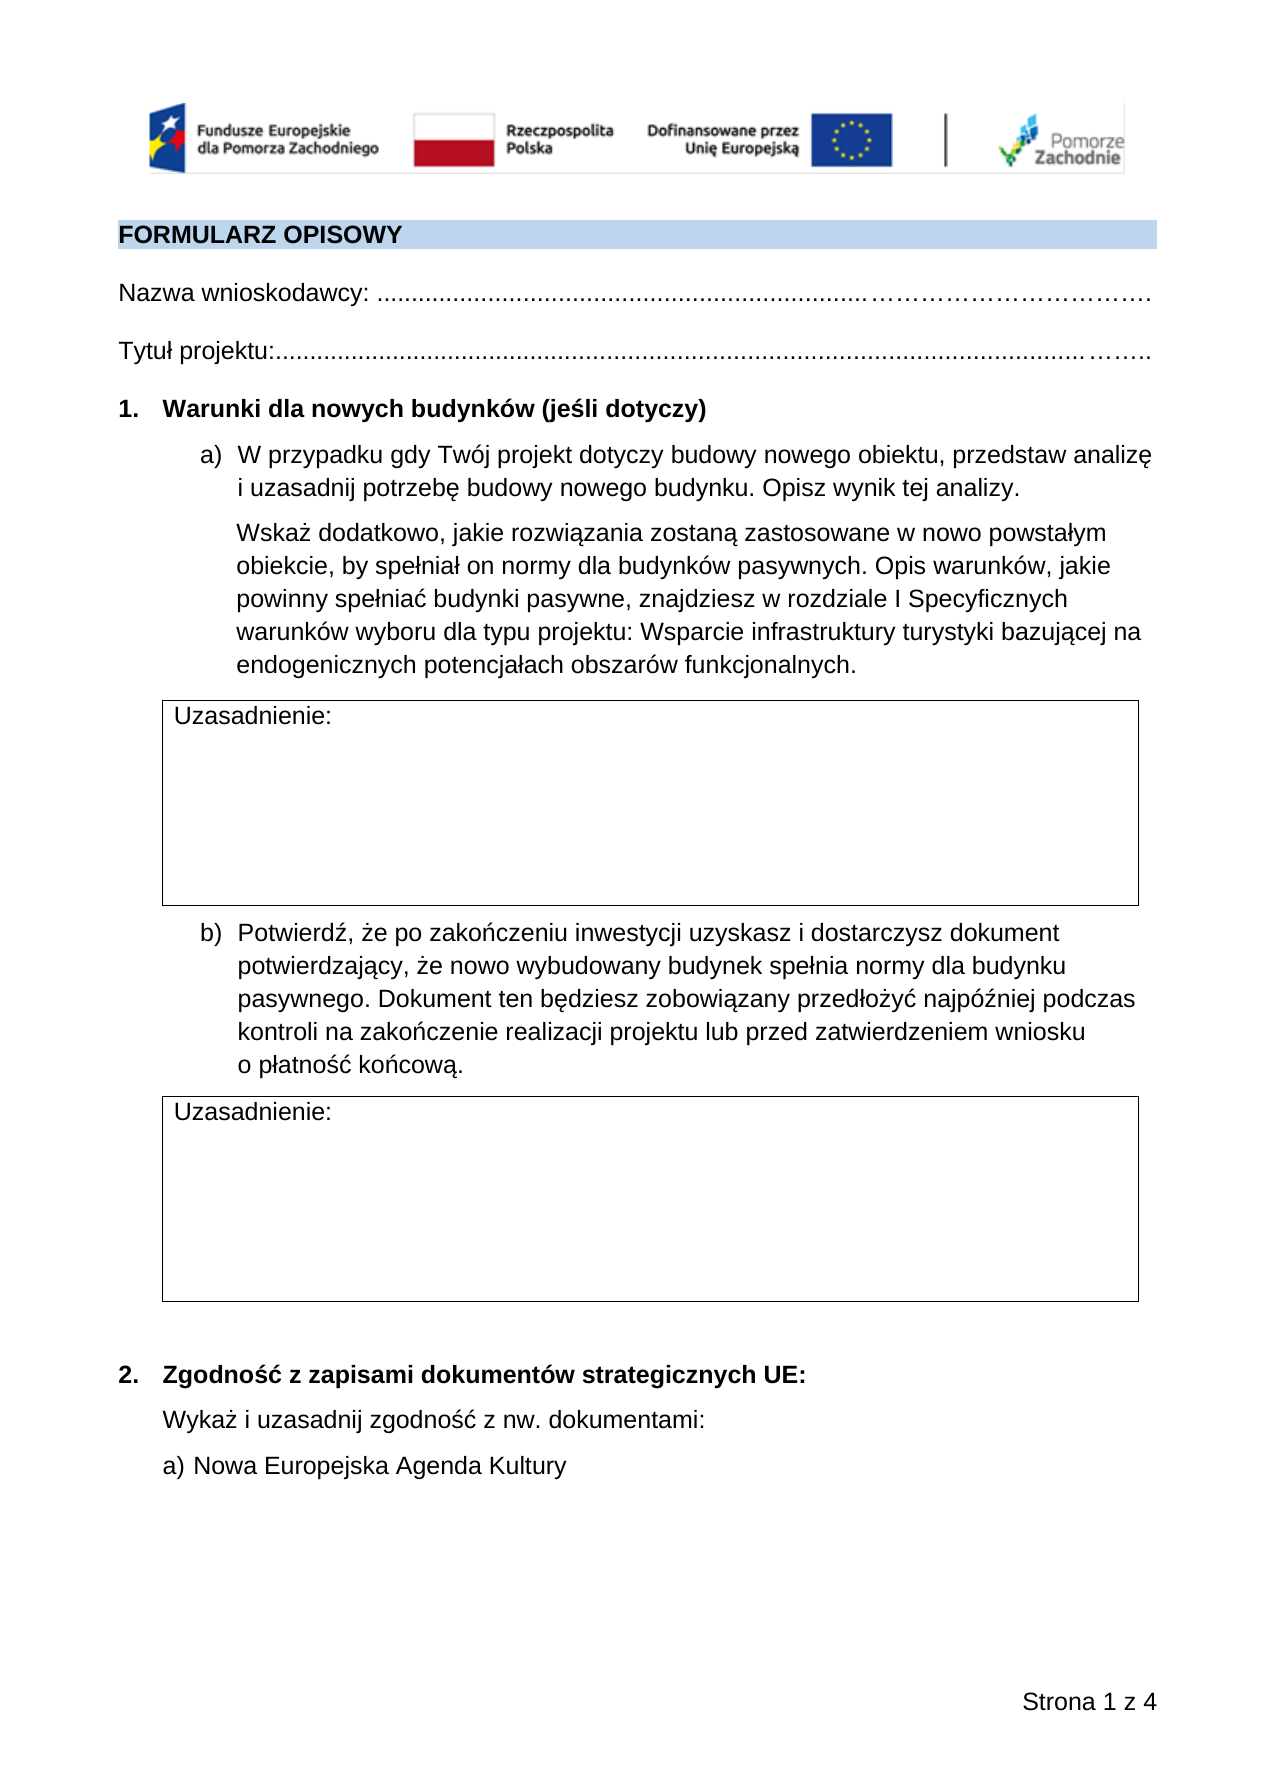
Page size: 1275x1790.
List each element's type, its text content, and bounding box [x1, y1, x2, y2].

list Zgodność z zapisami dokumentów strategicznych UE: [118, 1360, 1157, 1389]
text Wykaż i uzasadnij zgodność z nw. dokumentami: [162, 1405, 1157, 1434]
list Warunki dla nowych budynków (jeśli dotyczy) [118, 394, 1157, 423]
text Nazwa wnioskodawcy: ……………………………. [118, 278, 1157, 307]
list Nowa Europejska Agenda Kultury [162, 1451, 1157, 1480]
table_header Uzasadnienie: [163, 701, 1138, 905]
text FORMULARZ OPISOWY [118, 220, 1157, 249]
picture [149, 103, 1126, 175]
text Wskaż dodatkowo, jakie rozwiązania zostaną zastosowane w nowo powstałym obiekcie, by spełniał on normy dla budynków pasywnych. Opis warunków, jakie powinny spełniać budynki pasywne, znajdziesz w rozdziale I Specyficznych warunków wyboru dla typu projektu: Wsparcie infrastruktury turystyki bazującej na endogenicznych potencjałach obszarów funkcjonalnych. [236, 518, 1157, 679]
list W przypadku gdy Twój projekt dotyczy budowy nowego obiektu, przedstaw analizę i uzasadnij potrzebę budowy nowego budynku. Opisz wynik tej analizy. [200, 439, 1157, 501]
text Tytuł projektu: …….. [118, 336, 1157, 365]
list Potwierdź, że po zakończeniu inwestycji uzyskasz i dostarczysz dokument potwierdzający, że nowo wybudowany budynek spełnia normy dla budynku pasywnego. Dokument ten będziesz zobowiązany przedłożyć najpóźniej podczas kontroli na zakończenie realizacji projektu lub przed zatwierdzeniem wniosku o płatność końcową. [200, 918, 1157, 1079]
table_header Uzasadnienie: [163, 1097, 1138, 1301]
